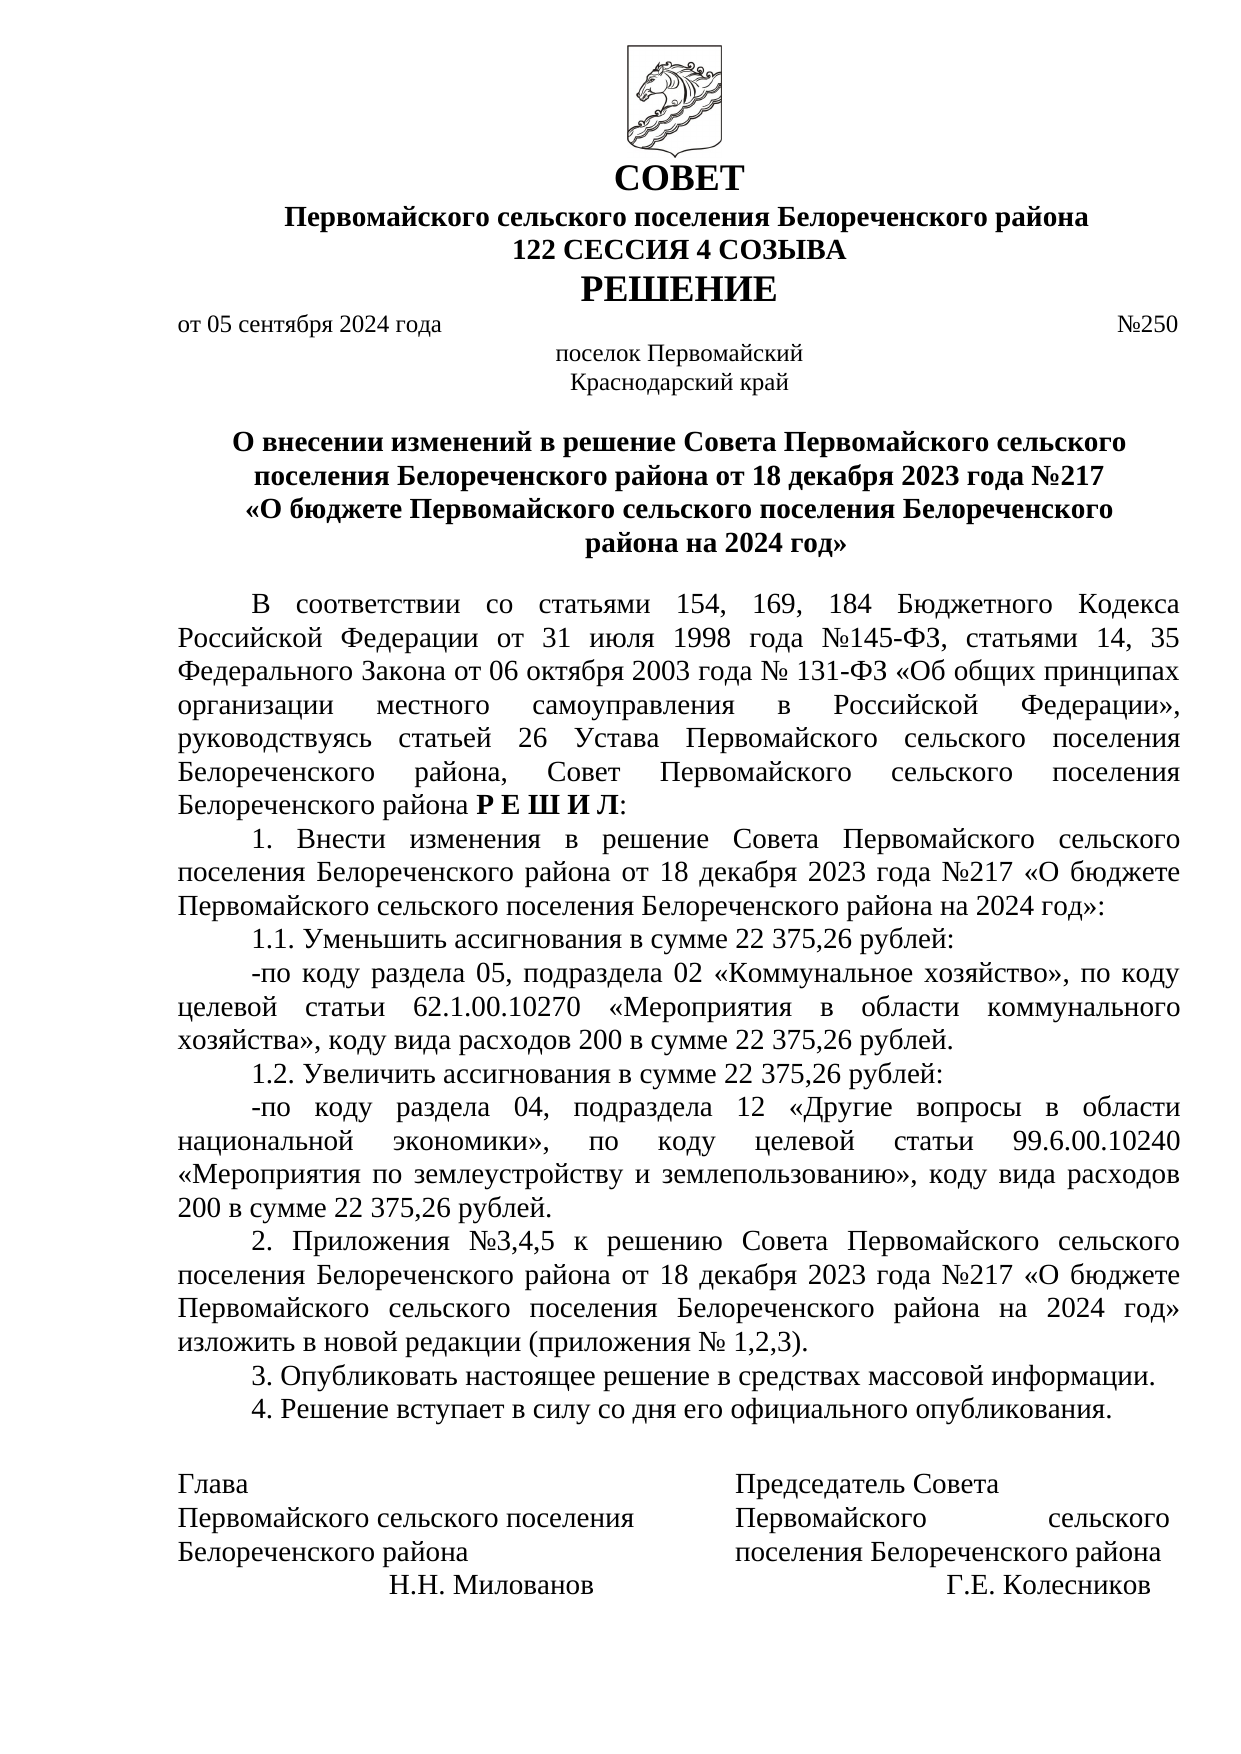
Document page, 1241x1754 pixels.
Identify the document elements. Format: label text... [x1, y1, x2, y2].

subtitle района на 2024 год» [177, 525, 1181, 558]
table_header Глава Первомайского сельского поселения Белореченского района Н.Н. Милованов [166, 1467, 723, 1601]
subtitle «О бюджете Первомайского сельского поселения Белореченского [177, 491, 1181, 525]
text Краснодарский край [177, 367, 1181, 395]
text -по коду раздела 05, подраздела 02 «Коммунальное хозяйство», по коду целевой статьи 62.1.00.10270 «Мероприятия в области коммунального хозяйства», коду вида расходов 200 в сумме 22 375,26 рублей. [177, 955, 1181, 1056]
text 2. Приложения №3,4,5 к решению Совета Первомайского сельского поселения Белореченского района от 18 декабря 2023 года №217 «О бюджете Первомайского сельского поселения Белореченского района на 2024 год» изложить в новой редакции (приложения № 1,2,3). [177, 1223, 1181, 1358]
text 1.1. Уменьшить ассигнования в сумме 22 375,26 рублей: [177, 922, 1181, 955]
text поселок Первомайский [177, 338, 1181, 367]
subtitle О внесении изменений в решение Совета Первомайского сельского поселения Белореченского района от 18 декабря 2023 года №217 [177, 424, 1181, 491]
text СОВЕТ [177, 156, 1181, 199]
text 4. Решение вступает в силу со дня его официального опубликования. [177, 1391, 1181, 1425]
subtitle В соответствии со статьями 154, 169, 184 Бюджетного Кодекса Российской Федерации от 31 июля 1998 года №145-ФЗ, статьями 14, 35 Федерального Закона от 06 октября 2003 года № 131-ФЗ «Об общих принципах организации местного самоуправления в Российской Федерации», руководствуясь статьей 26 Устава Первомайского сельского поселения Белореченского района, Совет Первомайского сельского поселения Белореченского района Р Е Ш И Л: [177, 586, 1181, 821]
text 122 СЕССИЯ 4 СОЗЫВА [177, 232, 1181, 266]
text 1.2. Увеличить ассигнования в сумме 22 375,26 рублей: [177, 1056, 1181, 1089]
text -по коду раздела 04, подраздела 12 «Другие вопросы в области национальной экономики», по коду целевой статьи 99.6.00.10240 «Мероприятия по землеустройству и землепользованию», коду вида расходов 200 в сумме 22 375,26 рублей. [177, 1089, 1181, 1223]
picture [627, 45, 722, 158]
table_header Председатель Совета Первомайского сельского поселения Белореченского района Г.Е. Колесников [724, 1467, 1181, 1601]
text от 05 сентября 2024 года №250 [177, 309, 1181, 338]
text 3. Опубликовать настоящее решение в средствах массовой информации. [177, 1358, 1181, 1391]
text 1. Внести изменения в решение Совета Первомайского сельского поселения Белореченского района от 18 декабря 2023 года №217 «О бюджете Первомайского сельского поселения Белореченского района на 2024 год»: [177, 821, 1181, 922]
text РЕШЕНИЕ [177, 266, 1181, 309]
text Первомайского сельского поселения Белореченского района [177, 199, 1181, 232]
